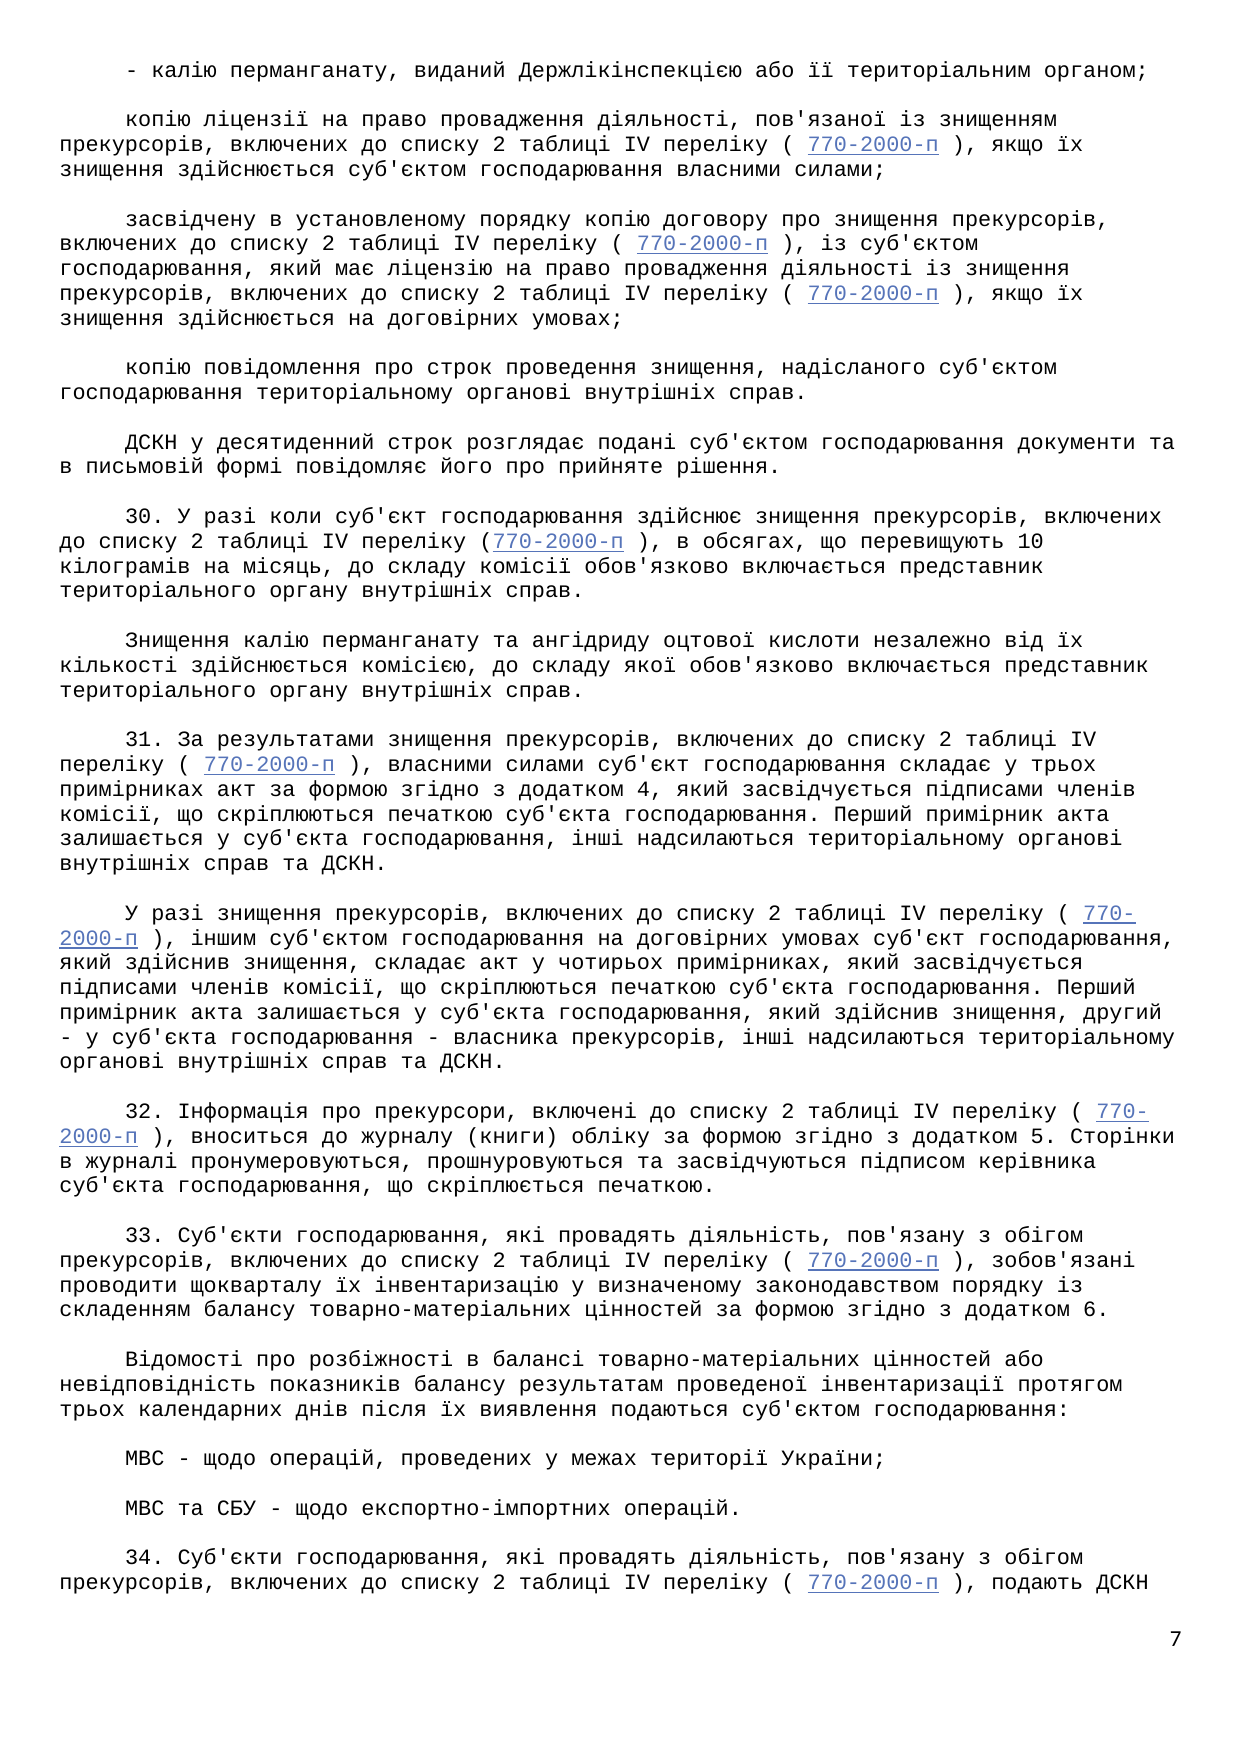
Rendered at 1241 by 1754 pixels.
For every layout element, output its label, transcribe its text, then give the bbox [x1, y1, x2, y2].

text У разі знищення прекурсорів, включених до списку 2 таблиці IV переліку ( 770-2000-п ), іншим суб'єктом господарювання на договірних умовах суб'єкт господарювання, який здійснив знищення, складає акт у чотирьох примірниках, який засвідчується підписами членів комісії, що скріплюються печаткою суб'єкта господарювання. Перший примірник акта залишається у суб'єкта господарювання, який здійснив знищення, другий - у суб'єкта господарювання - власника прекурсорів, інші надсилаються територіальному органові внутрішніх справ та ДСКН. [59, 902, 1181, 1100]
text Знищення калію перманганату та ангідриду оцтової кислоти незалежно від їх кількості здійснюється комісією, до складу якої обов'язково включається представник територіального органу внутрішніх справ. [59, 629, 1181, 728]
text 31. За результатами знищення прекурсорів, включених до списку 2 таблиці IV переліку ( 770-2000-п ), власними силами суб'єкт господарювання складає у трьох примірниках акт за формою згідно з додатком 4, який засвідчується підписами членів комісії, що скріплюються печаткою суб'єкта господарювання. Перший примірник акта залишається у суб'єкта господарювання, інші надсилаються територіальному органові внутрішніх справ та ДСКН. [59, 728, 1181, 902]
text 32. Інформація про прекурсори, включені до списку 2 таблиці IV переліку ( 770-2000-п ), вноситься до журналу (книги) обліку за формою згідно з додатком 5. Сторінки в журналі пронумеровуються, прошнуровуються та засвідчуються підписом керівника суб'єкта господарювання, що скріплюється печаткою. [59, 1100, 1181, 1224]
text ДСКН у десятиденний строк розглядає подані суб'єктом господарювання документи та в письмовій формі повідомляє його про прийняте рішення. [59, 431, 1181, 505]
text 30. У разі коли суб'єкт господарювання здійснює знищення прекурсорів, включених до списку 2 таблиці IV переліку (770-2000-п ), в обсягах, що перевищують 10 кілограмів на місяць, до складу комісії обов'язково включається представник територіального органу внутрішніх справ. [59, 505, 1181, 629]
text засвідчену в установленому порядку копію договору про знищення прекурсорів, включених до списку 2 таблиці IV переліку ( 770-2000-п ), із суб'єктом господарювання, який має ліцензію на право провадження діяльності із знищення прекурсорів, включених до списку 2 таблиці IV переліку ( 770-2000-п ), якщо їх знищення здійснюється на договірних умовах; [59, 208, 1181, 357]
text 33. Суб'єкти господарювання, які провадять діяльність, пов'язану з обігом прекурсорів, включених до списку 2 таблиці IV переліку ( 770-2000-п ), зобов'язані проводити щокварталу їх інвентаризацію у визначеному законодавством порядку із складенням балансу товарно-матеріальних цінностей за формою згідно з додатком 6. [59, 1224, 1181, 1348]
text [59, 1547, 1181, 1596]
text копію повідомлення про строк проведення знищення, надісланого суб'єктом господарювання територіальному органові внутрішніх справ. [59, 357, 1181, 431]
text МВС - щодо операцій, проведених у межах території України; [59, 1447, 1181, 1497]
text - калію перманганату, виданий Держлікінспекцією або її територіальним органом; [59, 59, 1181, 109]
text копію ліцензії на право провадження діяльності, пов'язаної із знищенням прекурсорів, включених до списку 2 таблиці IV переліку ( 770-2000-п ), якщо їх знищення здійснюється суб'єктом господарювання власними силами; [59, 109, 1181, 208]
text МВС та СБУ - щодо експортно-імпортних операцій. [59, 1497, 1181, 1547]
text Відомості про розбіжності в балансі товарно-матеріальних цінностей або невідповідність показників балансу результатам проведеної інвентаризації протягом трьох календарних днів після їх виявлення подаються суб'єктом господарювання: [59, 1348, 1181, 1447]
